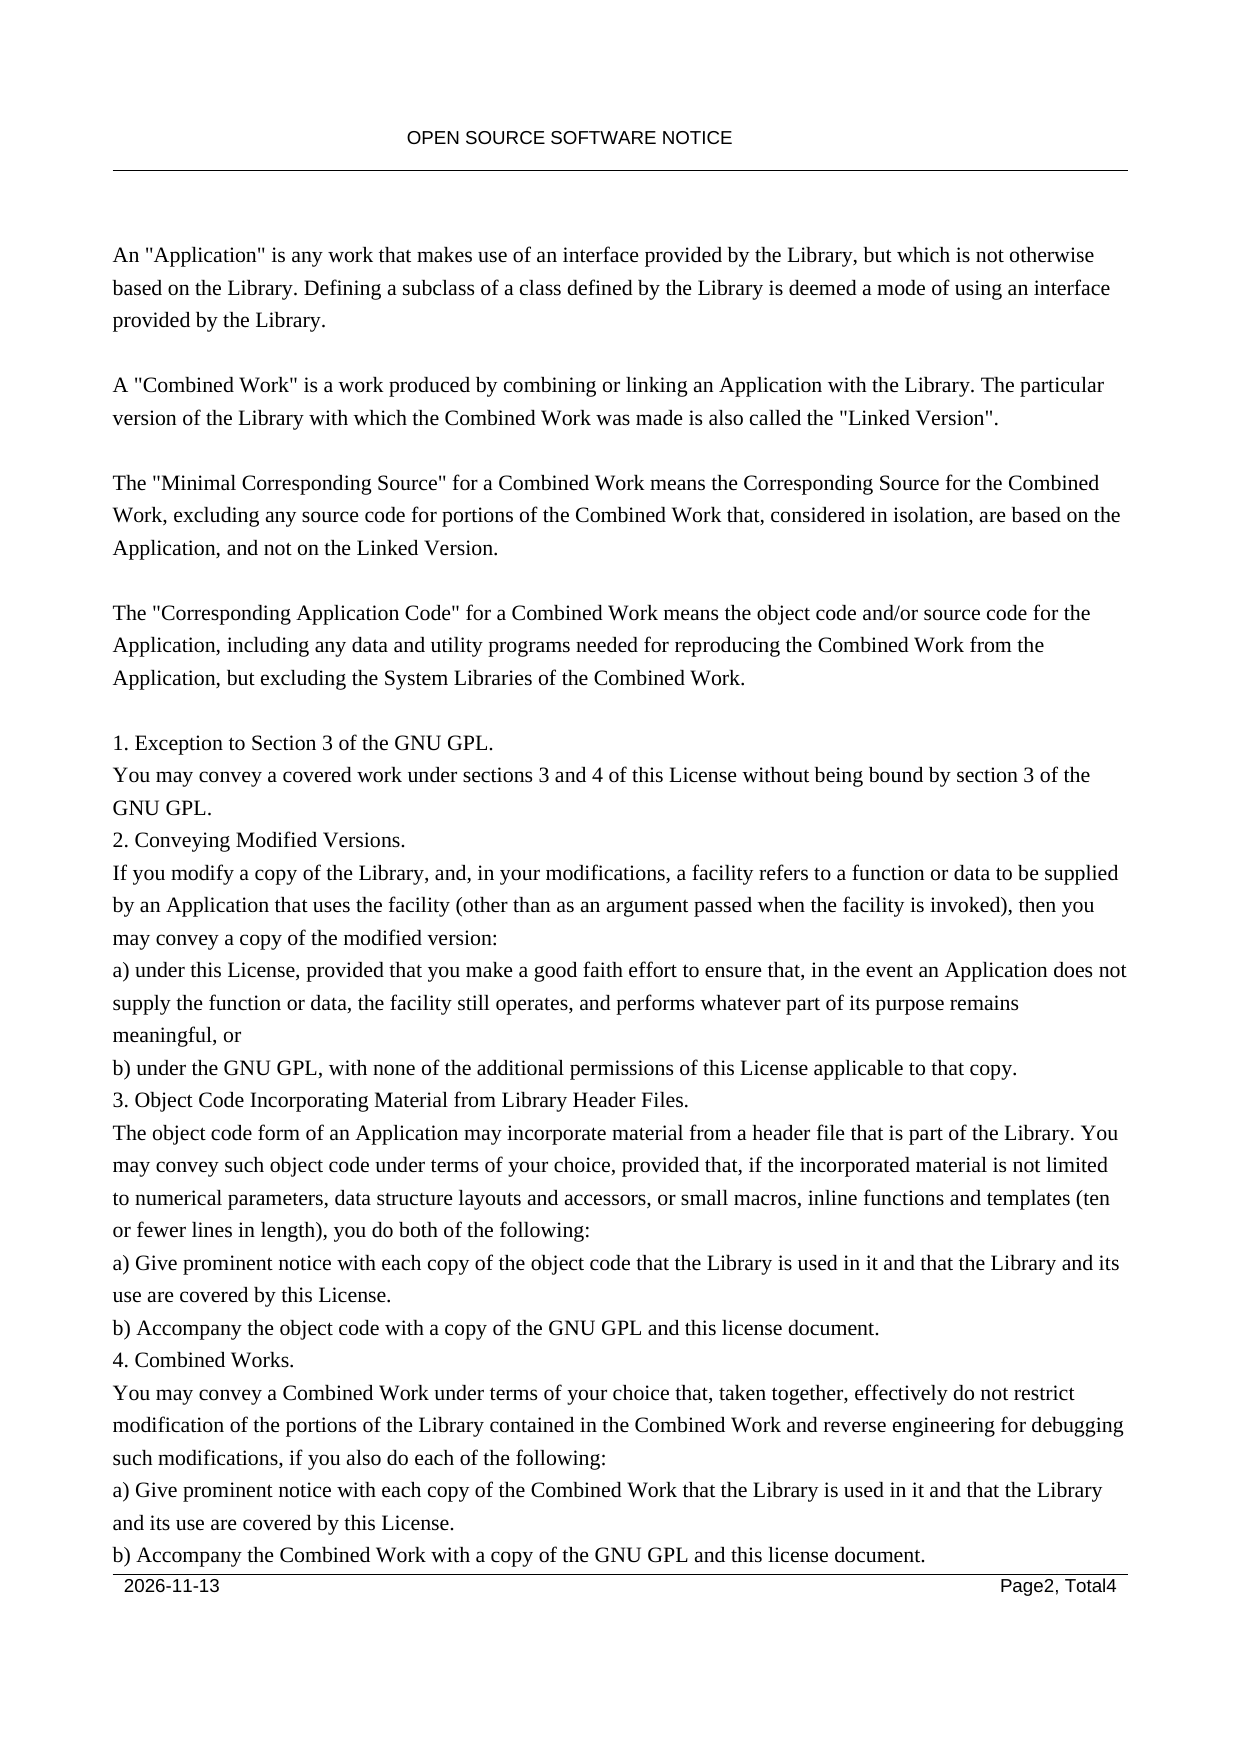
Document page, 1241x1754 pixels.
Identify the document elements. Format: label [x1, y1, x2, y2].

text [112, 206, 1128, 1571]
